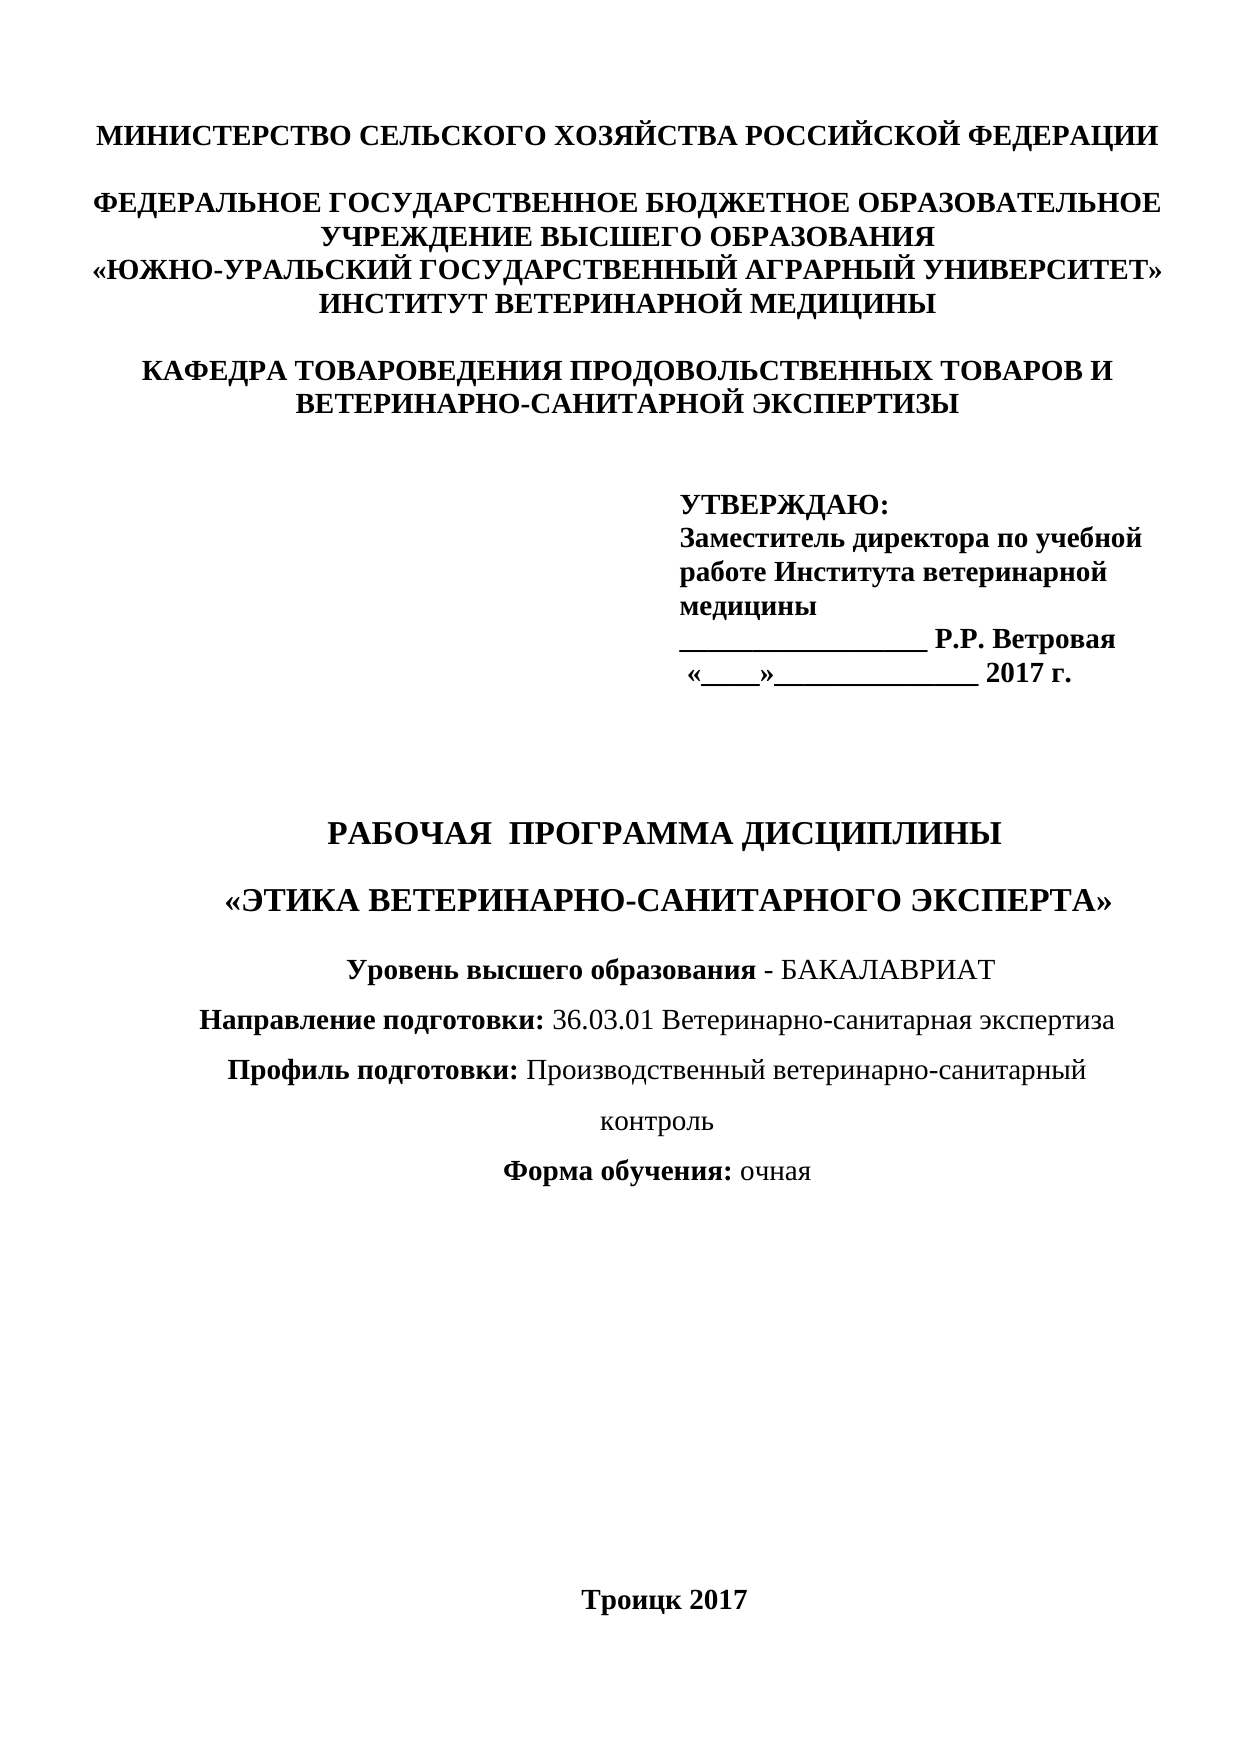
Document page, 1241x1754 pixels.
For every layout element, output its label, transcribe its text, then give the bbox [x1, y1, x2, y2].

text КАФЕДРА ТОВАРОВЕДЕНИЯ ПРОДОВОЛЬСТВЕННЫХ ТОВАРОВ И ВЕТЕРИНАРНО-САНИТАРНОЙ ЭКСПЕРТИЗЫ [88, 353, 1167, 420]
text «ЮЖНО-УРАЛЬСКИЙ ГОСУДАРСТВЕННЫЙ АГРАРНЫЙ УНИВЕРСИТЕТ» [88, 252, 1167, 286]
text Профиль подготовки: Производственный ветеринарно-санитарный [162, 1052, 1152, 1086]
text _________________ Р.Р. Ветровая [679, 621, 1189, 655]
text Уровень высшего образования - БАКАЛАВРИАТ [162, 952, 1179, 985]
text ИНСТИТУТ ВЕТЕРИНАРНОЙ МЕДИЦИНЫ [88, 286, 1167, 319]
text Заместитель директора по учебной работе Института ветеринарной медицины [679, 521, 1152, 621]
text «ЭТИКА ВЕТЕРИНАРНО-САНИТАРНОГО ЭКСПЕРТА» [177, 880, 1152, 918]
text Форма обучения: очная [162, 1153, 1152, 1187]
text «____»______________ 2017 г. [679, 655, 1152, 688]
text ФЕДЕРАЛЬНОЕ ГОСУДАРСТВЕННОЕ БЮДЖЕТНОЕ ОБРАЗОВАТЕЛЬНОЕ УЧРЕЖДЕНИЕ ВЫСШЕГО ОБРАЗОВАНИЯ [88, 185, 1167, 252]
text Троицк 2017 [177, 1582, 1152, 1616]
text МИНИСТЕРСТВО СЕЛЬСКОГО ХОЗЯЙСТВА РОССИЙСКОЙ ФЕДЕРАЦИИ [88, 118, 1167, 152]
text УТВЕРЖДАЮ: [679, 487, 1152, 521]
text Направление подготовки: 36.03.01 Ветеринарно-санитарная экспертиза [162, 1002, 1152, 1036]
text РАБОЧАЯ ПРОГРАММА ДИСЦИПЛИНЫ [177, 813, 1152, 851]
text контроль [162, 1103, 1152, 1136]
